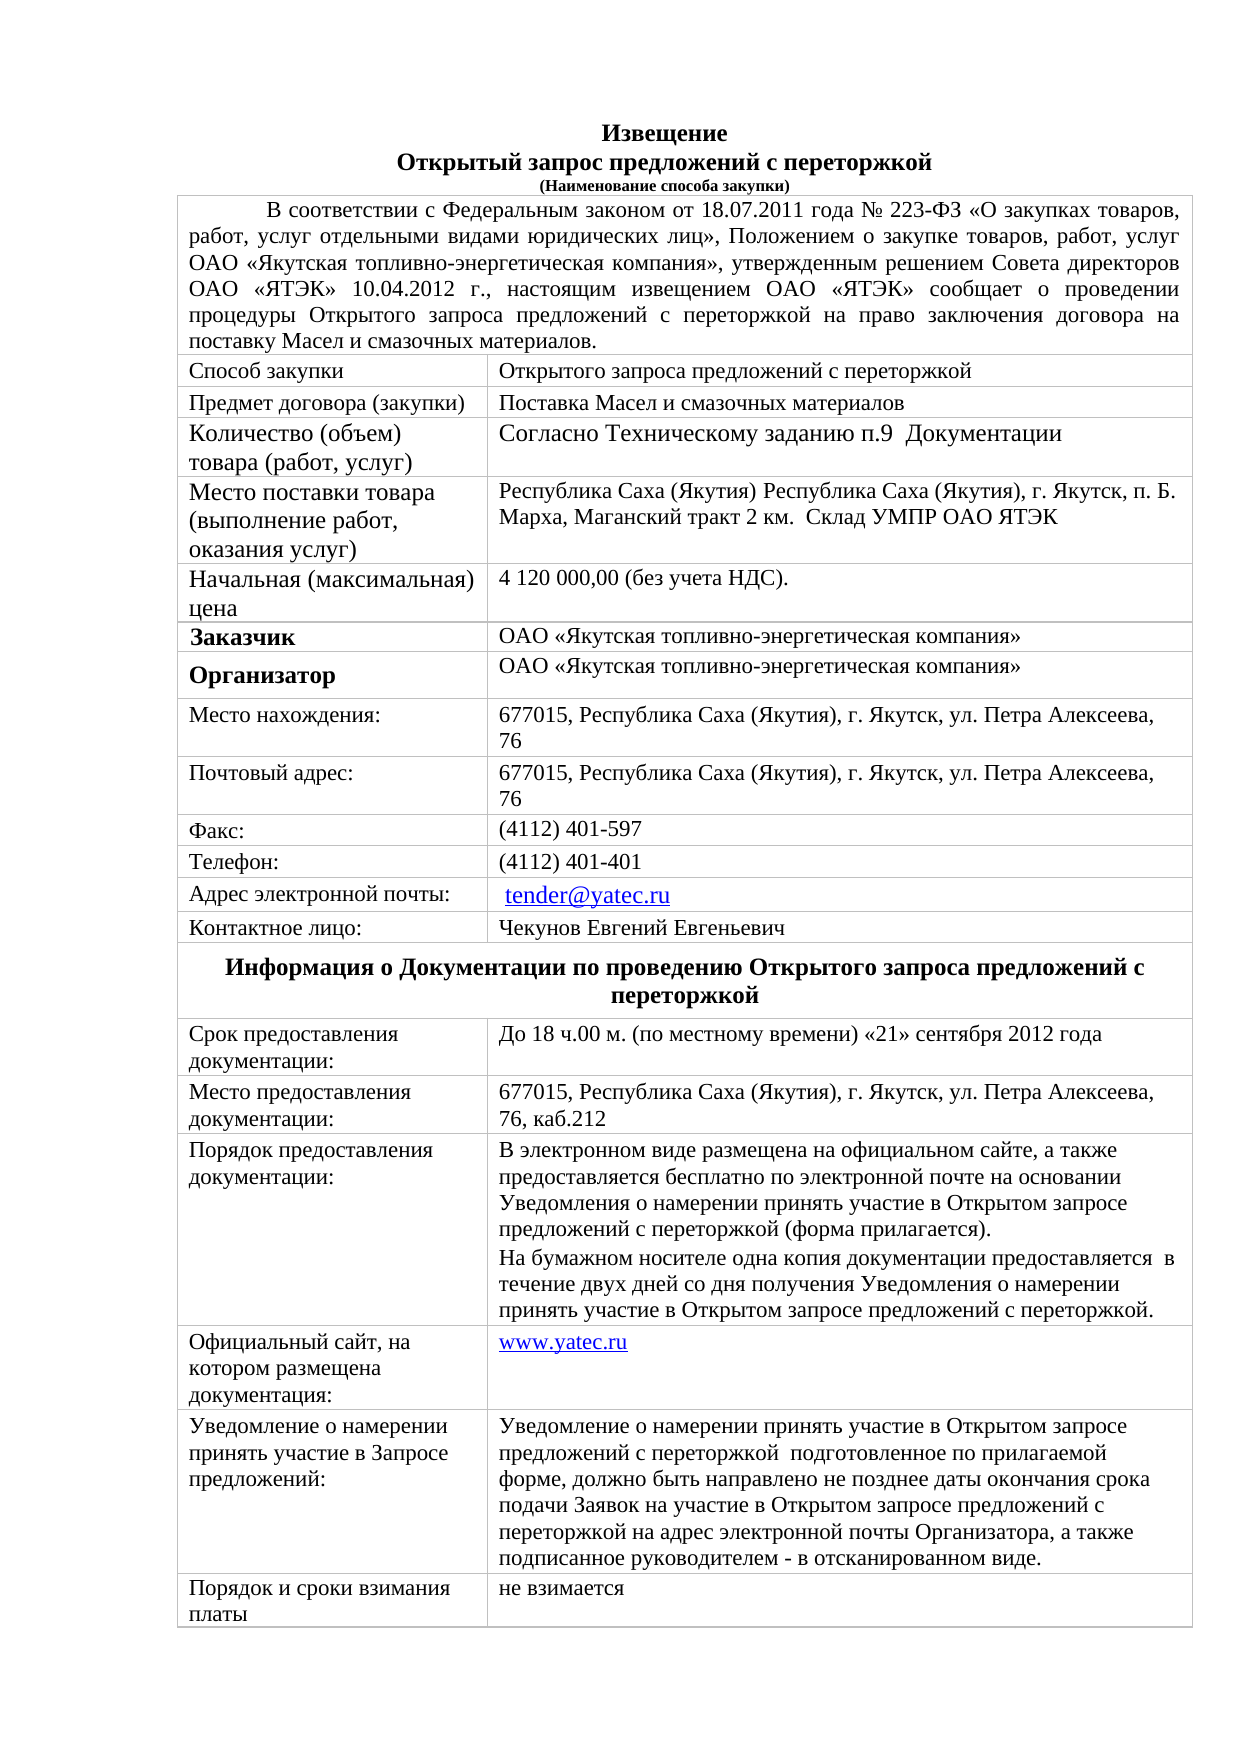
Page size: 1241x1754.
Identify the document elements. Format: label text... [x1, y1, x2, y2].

table_cell tender@yatec.ru [488, 878, 1192, 911]
table_cell Адрес электронной почты: [178, 878, 487, 911]
table_cell Заказчик [178, 623, 487, 651]
table_cell До 18 ч.00 м. (по местному времени) «21» сентября 2012 года [488, 1019, 1192, 1075]
table_cell Организатор [178, 652, 487, 698]
table_cell Место поставки товара (выполнение работ, оказания услуг) [178, 477, 487, 563]
table_cell 4 120 000,00 (без учета НДС). [488, 564, 1192, 621]
table_cell www.yatec.ru [488, 1326, 1192, 1409]
table_cell не взимается [488, 1574, 1192, 1626]
table_cell 677015, Республика Саха (Якутия), г. Якутск, ул. Петра Алексеева, 76, каб.212 [488, 1076, 1192, 1133]
text Открытый запрос предложений с переторжкой [177, 147, 1152, 176]
table_cell (4112) 401-597 [488, 815, 1192, 845]
table_cell Место нахождения: [178, 699, 487, 756]
table_cell Чекунов Евгений Евгеньевич [488, 912, 1192, 942]
table_cell Телефон: [178, 846, 487, 877]
table_cell ОАО «Якутская топливно-энергетическая компания» [488, 623, 1192, 651]
table_cell ОАО «Якутская топливно-энергетическая компания» [488, 652, 1192, 698]
table_cell Уведомление о намерении принять участие в Открытом запросе предложений с переторжкой подготовленное по прилагаемой форме, должно быть направлено не позднее даты окончания срока подачи Заявок на участие в Открытом запросе предложений с переторжкой на адрес электронной почты Организатора, а также подписанное руководителем - в отсканированном виде. [488, 1410, 1192, 1573]
table_cell Порядок и сроки взимания платы [178, 1574, 487, 1626]
table_cell Начальная (максимальная) цена [178, 564, 487, 621]
table_cell Официальный сайт, на котором размещена документация: [178, 1326, 487, 1409]
text (Наименование способа закупки) [177, 176, 1152, 195]
table_cell Способ закупки [178, 355, 487, 386]
table_cell Количество (объем) товара (работ, услуг) [178, 418, 487, 476]
table_header В соответствии с Федеральным законом от 18.07.2011 года № 223-ФЗ «О закупках товаров, работ, услуг отдельными видами юридических лиц», Положением о закупке товаров, работ, услуг ОАО «Якутская топливно-энергетическая компания», утвержденным решением Совета директоров ОАО «ЯТЭК» 10.04.2012 г., настоящим извещением ОАО «ЯТЭК» сообщает о проведении процедуры Открытого запроса предложений с переторжкой на право заключения договора на поставку Масел и смазочных материалов. [178, 196, 1192, 354]
table_cell Порядок предоставления документации: [178, 1134, 487, 1325]
table_cell 677015, Республика Саха (Якутия), г. Якутск, ул. Петра Алексеева, 76 [488, 757, 1192, 813]
table_cell (4112) 401-401 [488, 846, 1192, 877]
table_cell Согласно Техническому заданию п.9 Документации [488, 418, 1192, 476]
text Извещение [177, 118, 1152, 147]
table_cell Место предоставления документации: [178, 1076, 487, 1133]
table_cell Факс: [178, 815, 487, 845]
table_cell В электронном виде размещена на официальном сайте, а также предоставляется бесплатно по электронной почте на основании Уведомления о намерении принять участие в Открытом запросе предложений с переторжкой (форма прилагается). На бумажном носителе одна копия документации предоставляется в течение двух дней со дня получения Уведомления о намерении принять участие в Открытом запросе предложений с переторжкой. [488, 1134, 1192, 1325]
table_cell Открытого запроса предложений с переторжкой [488, 355, 1192, 386]
table_cell Срок предоставления документации: [178, 1019, 487, 1075]
table_cell 677015, Республика Саха (Якутия), г. Якутск, ул. Петра Алексеева, 76 [488, 699, 1192, 756]
table_cell Почтовый адрес: [178, 757, 487, 813]
table_cell Информация о Документации по проведению Открытого запроса предложений с переторжкой [178, 943, 1192, 1017]
table_cell Предмет договора (закупки) [178, 387, 487, 417]
table_cell Поставка Масел и смазочных материалов [488, 387, 1192, 417]
table_cell Уведомление о намерении принять участие в Запросе предложений: [178, 1410, 487, 1573]
table_cell Контактное лицо: [178, 912, 487, 942]
table_cell Республика Саха (Якутия) Республика Саха (Якутия), г. Якутск, п. Б. Марха, Маганский тракт 2 км. Склад УМПР ОАО ЯТЭК [488, 477, 1192, 563]
